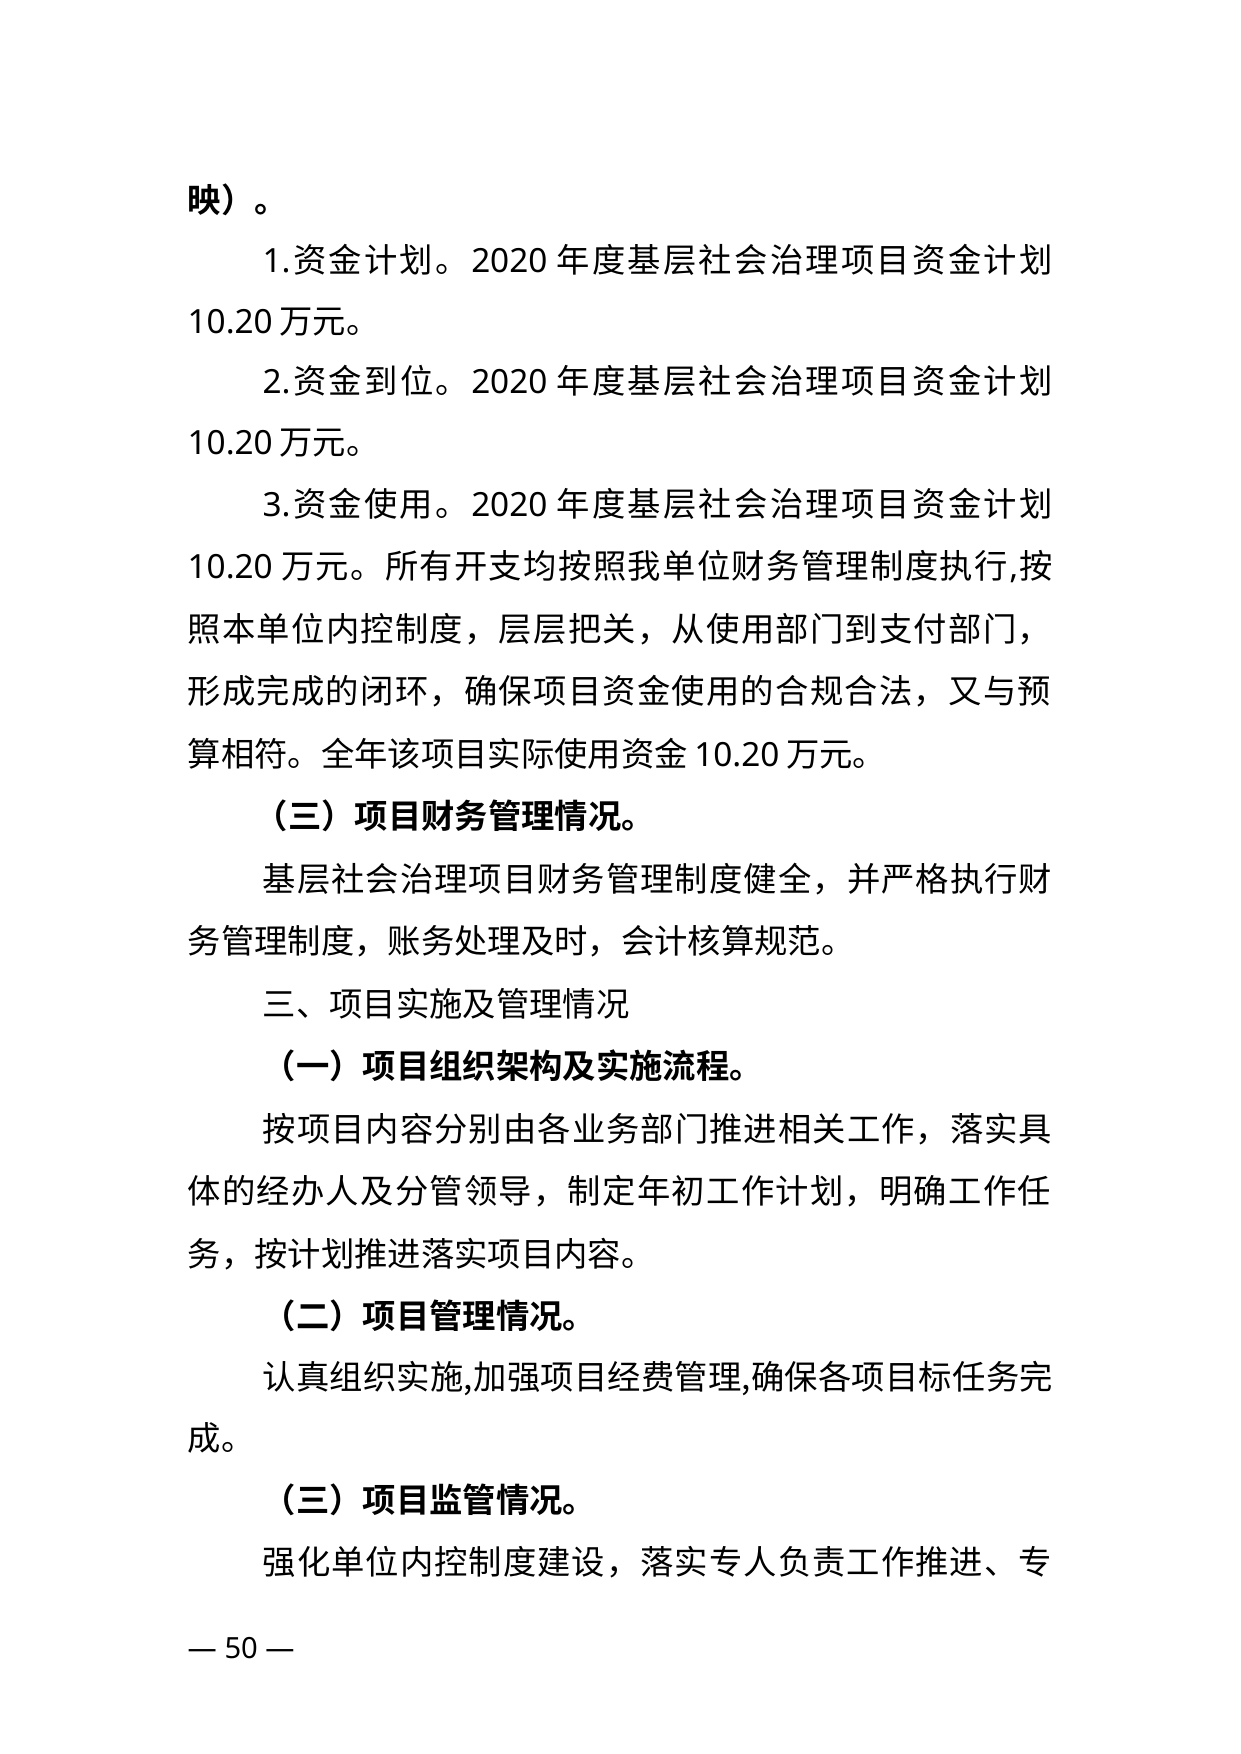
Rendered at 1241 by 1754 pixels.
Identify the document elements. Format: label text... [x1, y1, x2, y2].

text （三）项目监管情况。 [187, 1462, 1053, 1524]
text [187, 1524, 1053, 1587]
text 3.资金使用。2020年度基层社会治理项目资金计划10.20万元。所有开支均按照我单位财务管理制度执行,按照本单位内控制度，层层把关，从使用部门到支付部门，形成完成的闭环，确保项目资金使用的合规合法，又与预算相符。全年该项目实际使用资金10.20万元。 [187, 466, 1053, 779]
text 基层社会治理项目财务管理制度健全，并严格执行财务管理制度，账务处理及时，会计核算规范。 [187, 841, 1053, 966]
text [187, 162, 1053, 224]
text 认真组织实施,加强项目经费管理,确保各项目标任务完成。 [187, 1341, 1053, 1462]
text （一）项目组织架构及实施流程。 [187, 1029, 1053, 1091]
text （二）项目管理情况。 [187, 1279, 1053, 1341]
text 1.资金计划。2020年度基层社会治理项目资金计划10.20万元。 [187, 224, 1053, 345]
text 2.资金到位。2020年度基层社会治理项目资金计划10.20万元。 [187, 345, 1053, 466]
text （三）项目财务管理情况。 [187, 779, 1053, 841]
text 按项目内容分别由各业务部门推进相关工作，落实具体的经办人及分管领导，制定年初工作计划，明确工作任务，按计划推进落实项目内容。 [187, 1091, 1053, 1279]
text 三、项目实施及管理情况 [187, 966, 1053, 1029]
